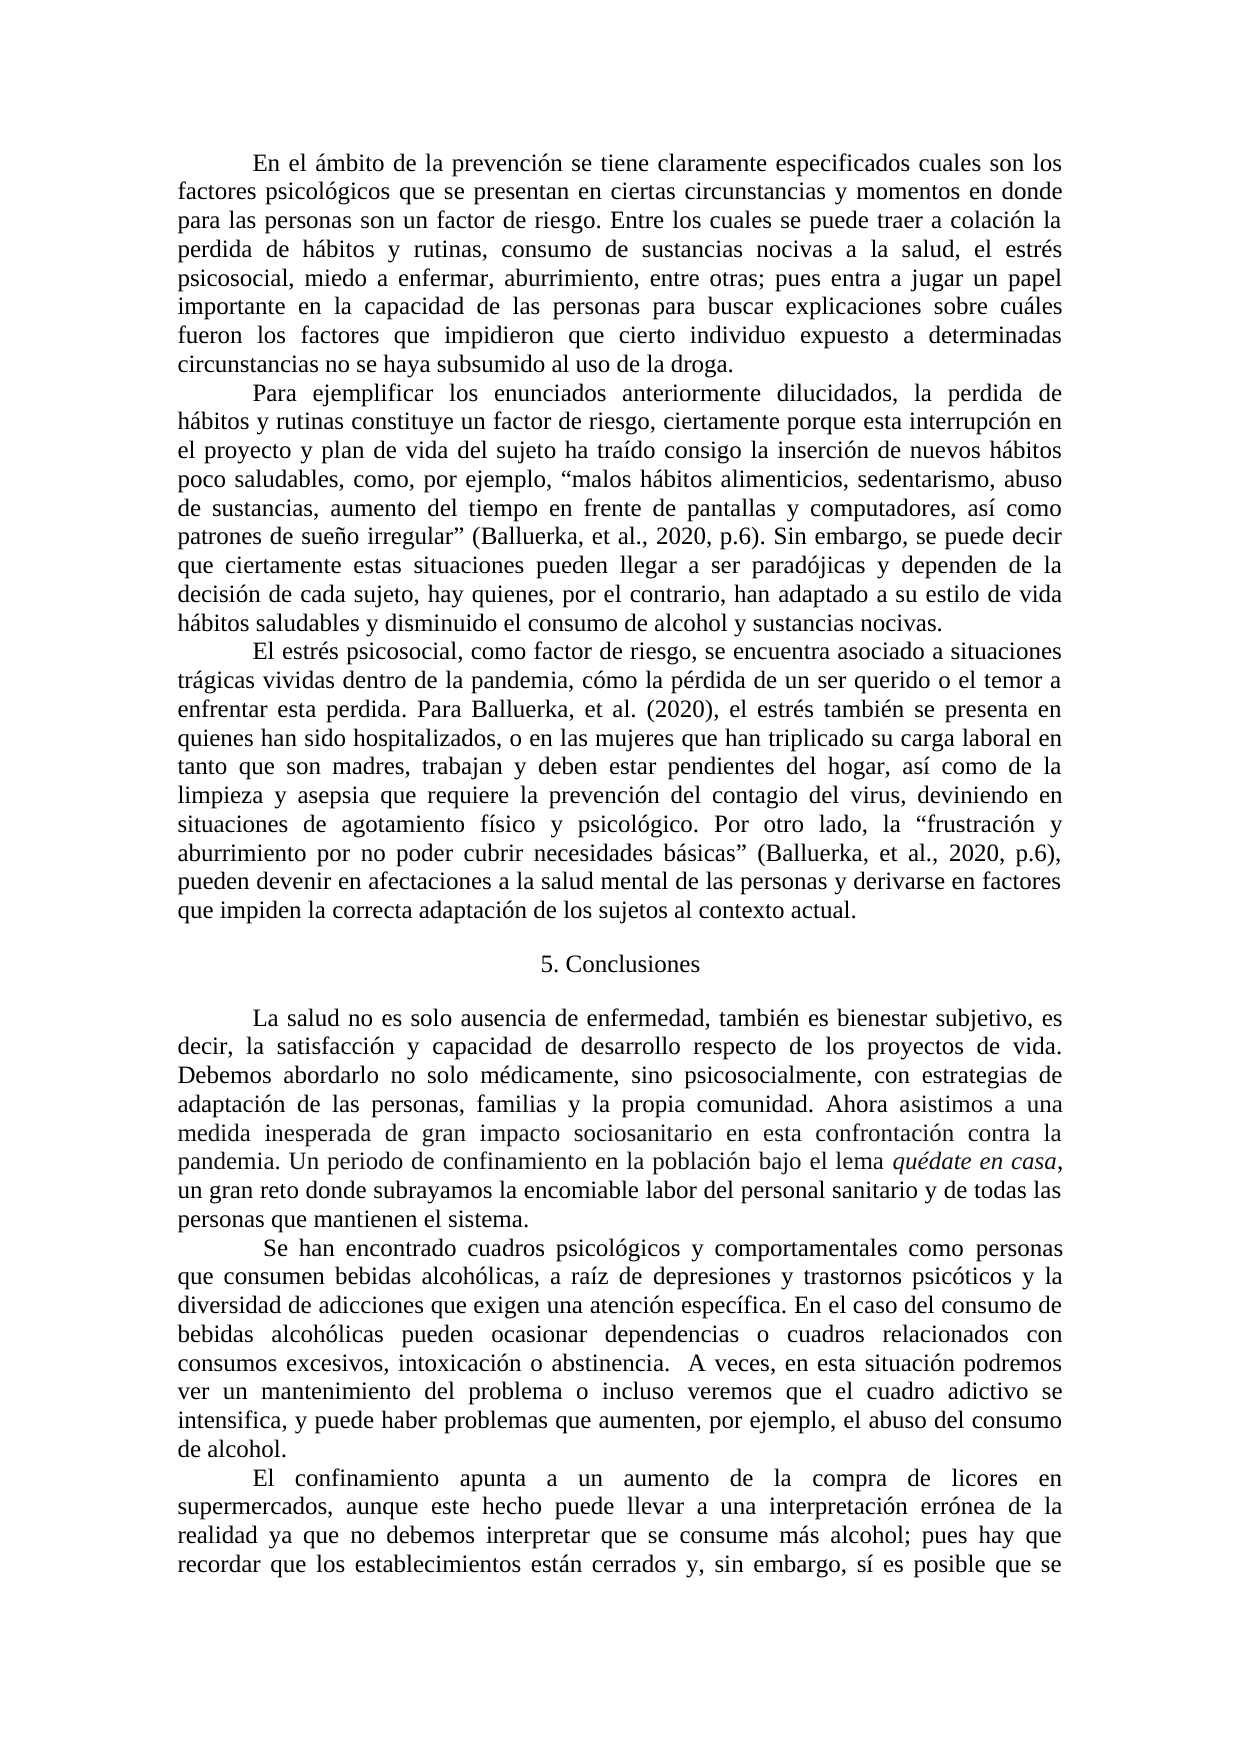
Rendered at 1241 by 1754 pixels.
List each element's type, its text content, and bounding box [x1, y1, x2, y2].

text El estrés psicosocial, como factor de riesgo, se encuentra asociado a situaciones trágicas vividas dentro de la pandemia, cómo la pérdida de un ser querido o el temor a enfrentar esta perdida. Para Balluerka, et al. (2020), el estrés también se presenta en quienes han sido hospitalizados, o en las mujeres que han triplicado su carga laboral en tanto que son madres, trabajan y deben estar pendientes del hogar, así como de la limpieza y asepsia que requiere la prevención del contagio del virus, deviniendo en situaciones de agotamiento físico y psicológico. Por otro lado, la “frustración y aburrimiento por no poder cubrir necesidades básicas” (Balluerka, et al., 2020, p.6), pueden devenir en afectaciones a la salud mental de las personas y derivarse en factores que impiden la correcta adaptación de los sujetos al contexto actual. [177, 636, 1063, 924]
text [177, 1463, 1063, 1578]
text En el ámbito de la prevención se tiene claramente especificados cuales son los factores psicológicos que se presentan en ciertas circunstancias y momentos en donde para las personas son un factor de riesgo. Entre los cuales se puede traer a colación la perdida de hábitos y rutinas, consumo de sustancias nocivas a la salud, el estrés psicosocial, miedo a enfermar, aburrimiento, entre otras; pues entra a jugar un papel importante en la capacidad de las personas para buscar explicaciones sobre cuáles fueron los factores que impidieron que cierto individuo expuesto a determinadas circunstancias no se haya subsumido al uso de la droga. [177, 148, 1063, 378]
subtitle 5. Conclusiones [177, 949, 1063, 978]
text Se han encontrado cuadros psicológicos y comportamentales como personas que consumen bebidas alcohólicas, a raíz de depresiones y trastornos psicóticos y la diversidad de adicciones que exigen una atención específica. En el caso del consumo de bebidas alcohólicas pueden ocasionar dependencias o cuadros relacionados con consumos excesivos, intoxicación o abstinencia. A veces, en esta situación podremos ver un mantenimiento del problema o incluso veremos que el cuadro adictivo se intensifica, y puede haber problemas que aumenten, por ejemplo, el abuso del consumo de alcohol. [177, 1233, 1063, 1463]
text Para ejemplificar los enunciados anteriormente dilucidados, la perdida de hábitos y rutinas constituye un factor de riesgo, ciertamente porque esta interrupción en el proyecto y plan de vida del sujeto ha traído consigo la inserción de nuevos hábitos poco saludables, como, por ejemplo, “malos hábitos alimenticios, sedentarismo, abuso de sustancias, aumento del tiempo en frente de pantallas y computadores, así como patrones de sueño irregular” (Balluerka, et al., 2020, p.6). Sin embargo, se puede decir que ciertamente estas situaciones pueden llegar a ser paradójicas y dependen de la decisión de cada sujeto, hay quienes, por el contrario, han adaptado a su estilo de vida hábitos saludables y disminuido el consumo de alcohol y sustancias nocivas. [177, 378, 1063, 636]
text La salud no es solo ausencia de enfermedad, también es bienestar subjetivo, es decir, la satisfacción y capacidad de desarrollo respecto de los proyectos de vida. Debemos abordarlo no solo médicamente, sino psicosocialmente, con estrategias de adaptación de las personas, familias y la propia comunidad. Ahora asistimos a una medida inesperada de gran impacto sociosanitario en esta confrontación contra la pandemia. Un periodo de confinamiento en la población bajo el lema quédate en casa, un gran reto donde subrayamos la encomiable labor del personal sanitario y de todas las personas que mantienen el sistema. [177, 1003, 1063, 1233]
